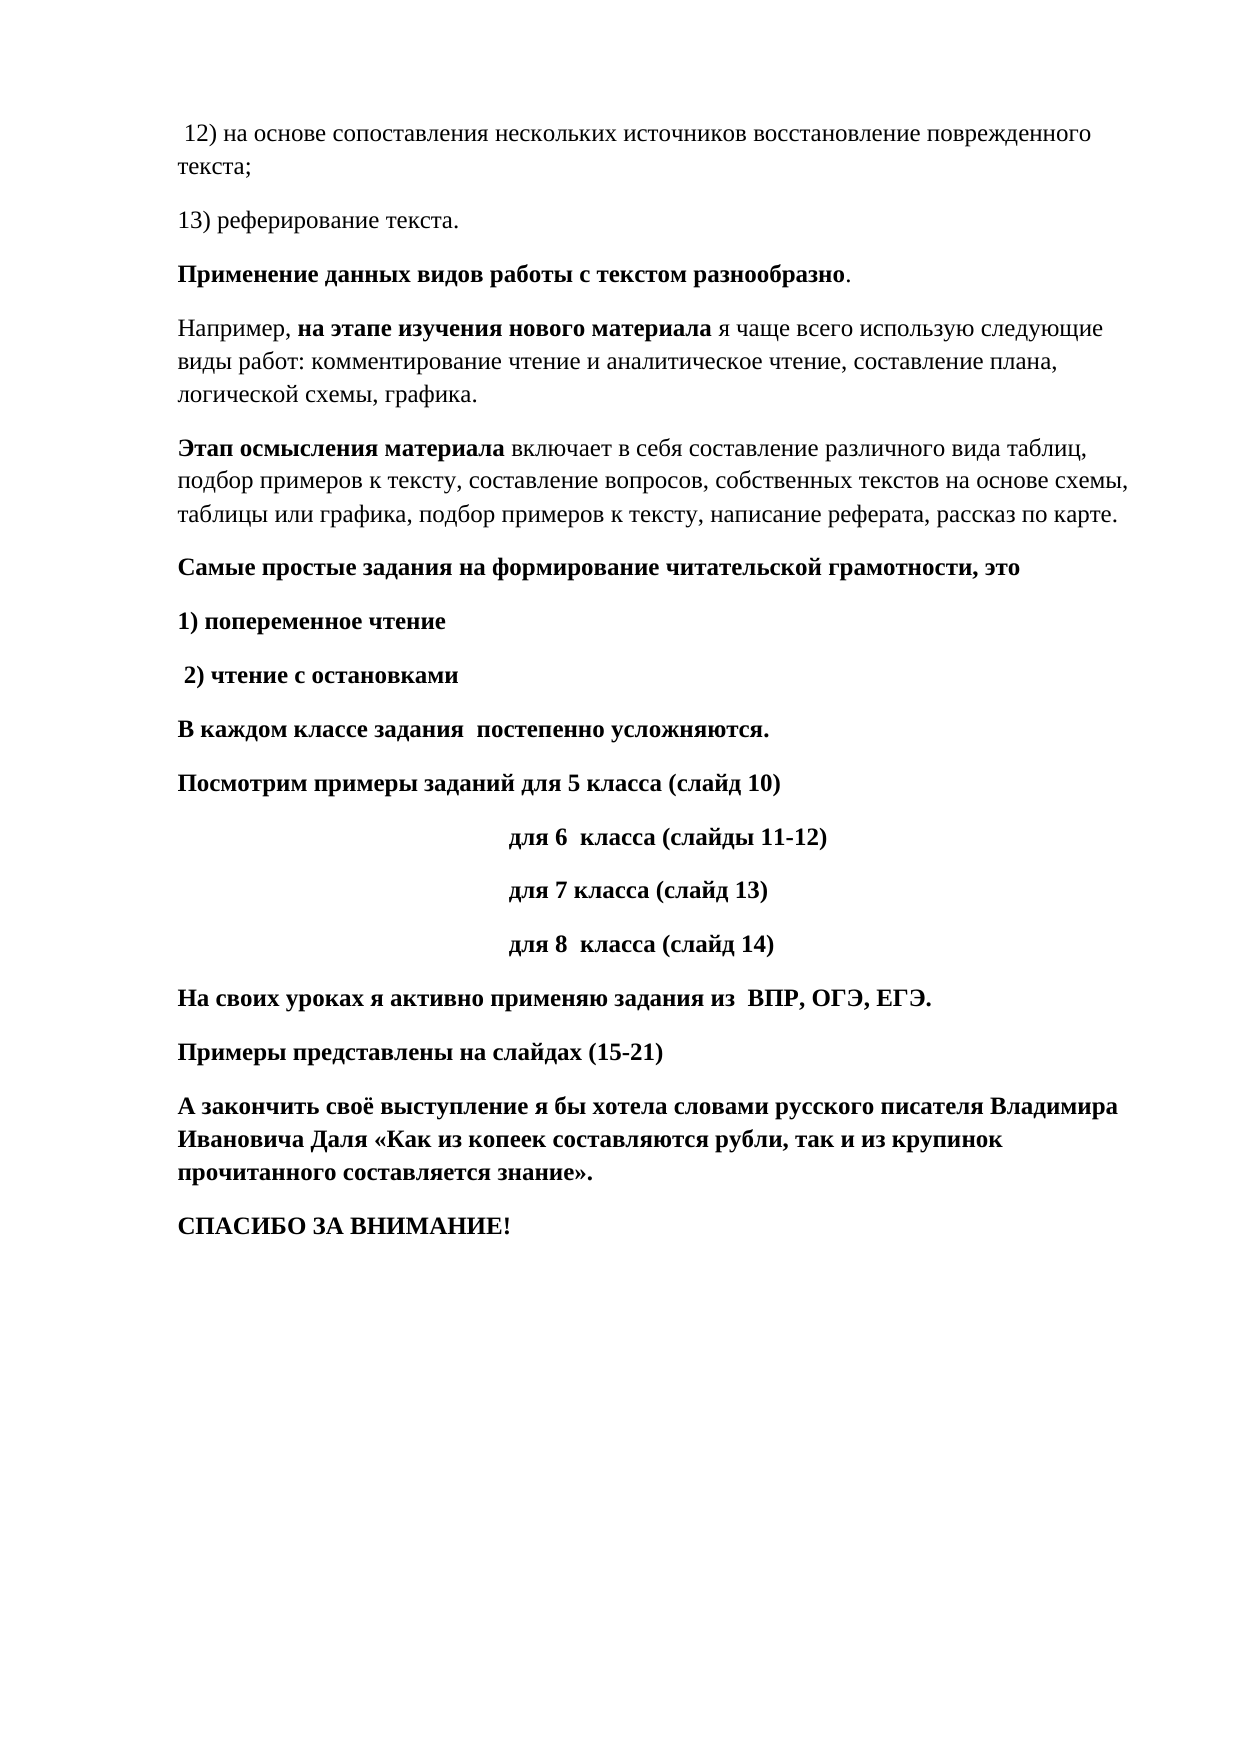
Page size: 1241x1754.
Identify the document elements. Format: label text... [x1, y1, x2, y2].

text В каждом классе задания постепенно усложняются. [177, 714, 1152, 743]
text Применение данных видов работы с текстом разнообразно. [177, 259, 1152, 288]
text для 8 класса (слайд 14) [177, 929, 1152, 958]
text Посмотрим примеры заданий для 5 класса (слайд 10) [177, 768, 1152, 797]
text СПАСИБО ЗА ВНИМАНИЕ! [177, 1211, 1152, 1240]
text Например, на этапе изучения нового материала я чаще всего использую следующие виды работ: комментирование чтение и аналитическое чтение, составление плана, логической схемы, графика. [177, 313, 1152, 407]
text На своих уроках я активно применяю задания из ВПР, ОГЭ, ЕГЭ. [177, 983, 1152, 1012]
text А закончить своё выступление я бы хотела словами русского писателя Владимира Ивановича Даля «Как из копеек составляются рубли, так и из крупинок прочитанного составляется знание». [177, 1091, 1152, 1186]
text для 7 класса (слайд 13) [177, 876, 1152, 904]
text 1) попеременное чтение [177, 606, 1152, 635]
text Самые простые задания на формирование читательской грамотности, это [177, 552, 1152, 581]
text 13) реферирование текста. [177, 205, 1152, 234]
text Этап осмысления материала включает в себя составление различного вида таблиц, подбор примеров к тексту, составление вопросов, собственных текстов на основе схемы, таблицы или графика, подбор примеров к тексту, написание реферата, рассказ по карте. [177, 433, 1152, 527]
text для 6 класса (слайды 11-12) [177, 822, 1152, 851]
text 2) чтение с остановками [177, 660, 1152, 689]
text 12) на основе сопоставления нескольких источников восстановление поврежденного текста; [177, 118, 1152, 180]
text Примеры представлены на слайдах (15-21) [177, 1037, 1152, 1066]
